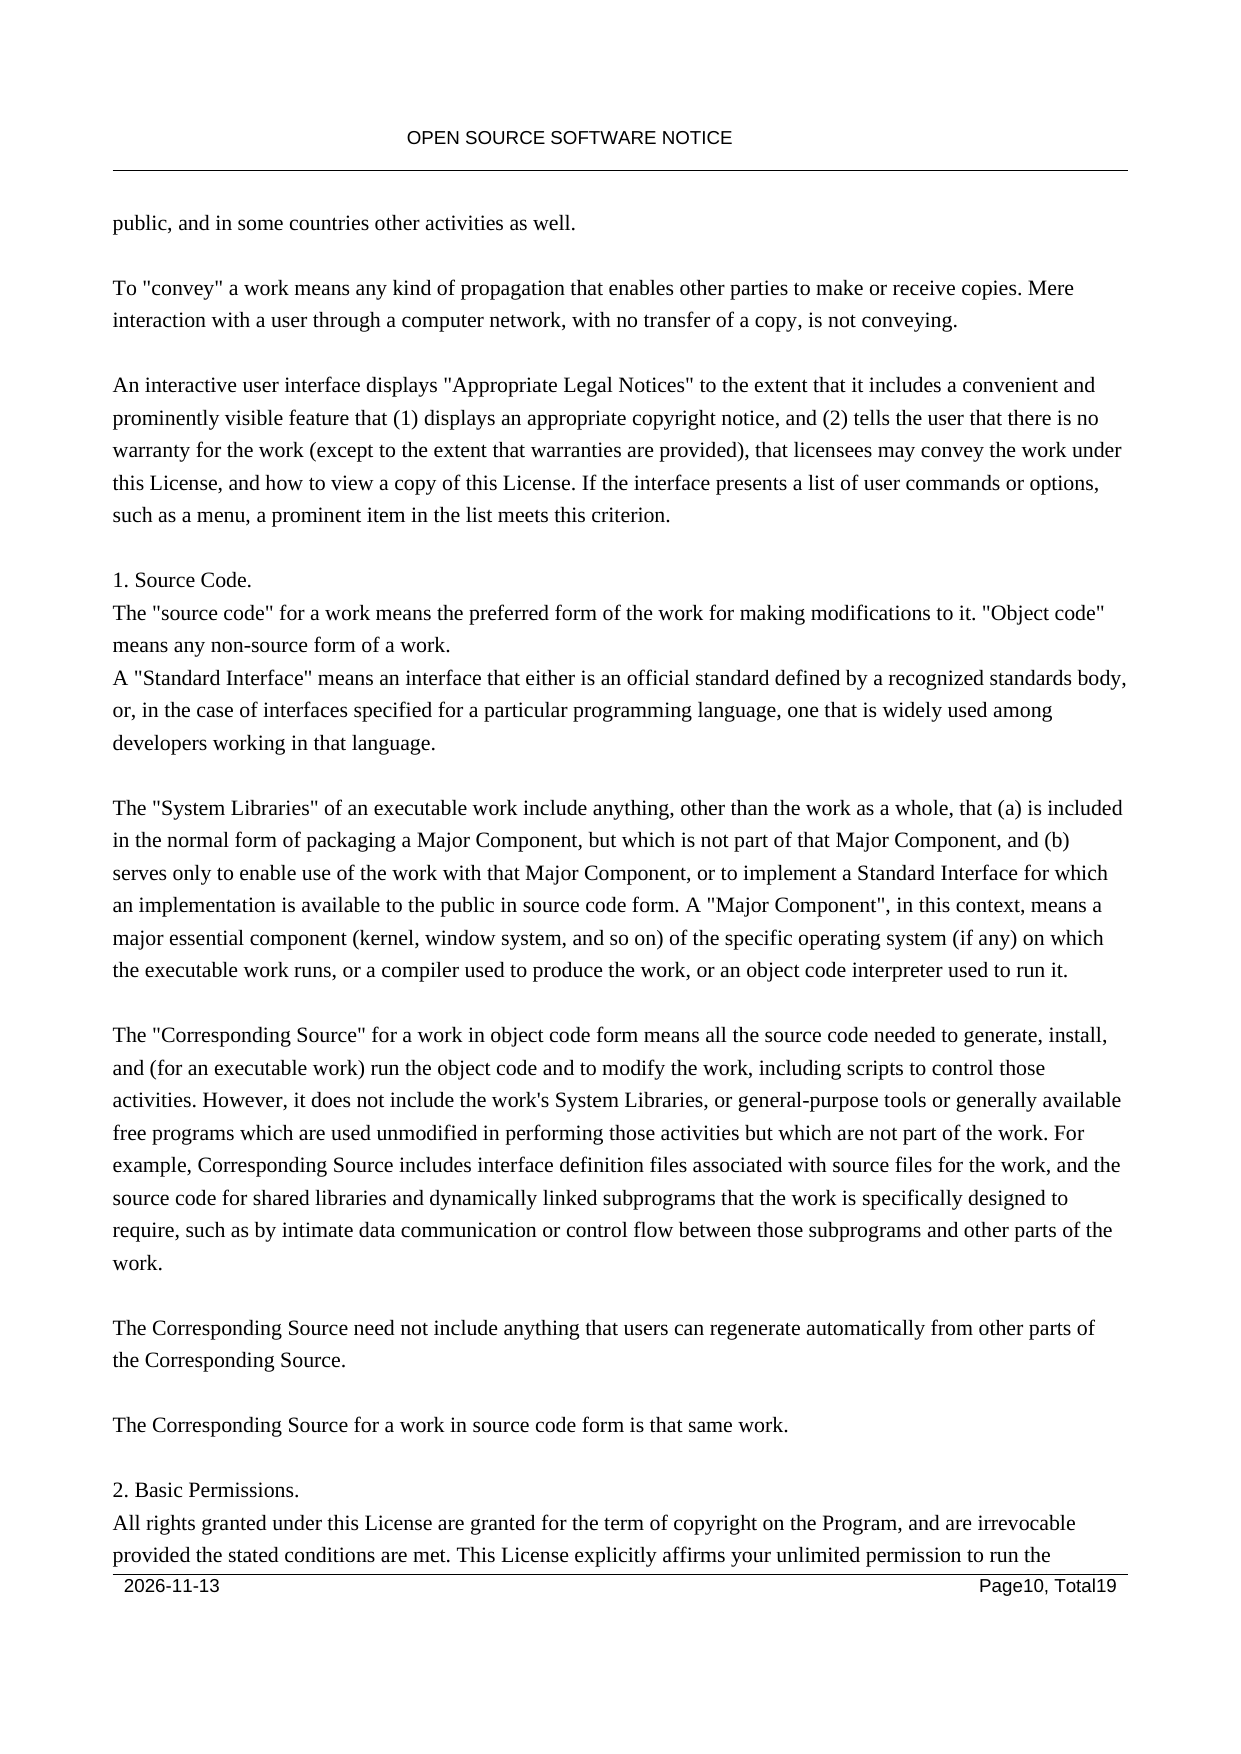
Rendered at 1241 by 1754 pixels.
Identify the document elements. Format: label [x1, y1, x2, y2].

text [112, 206, 1128, 1571]
